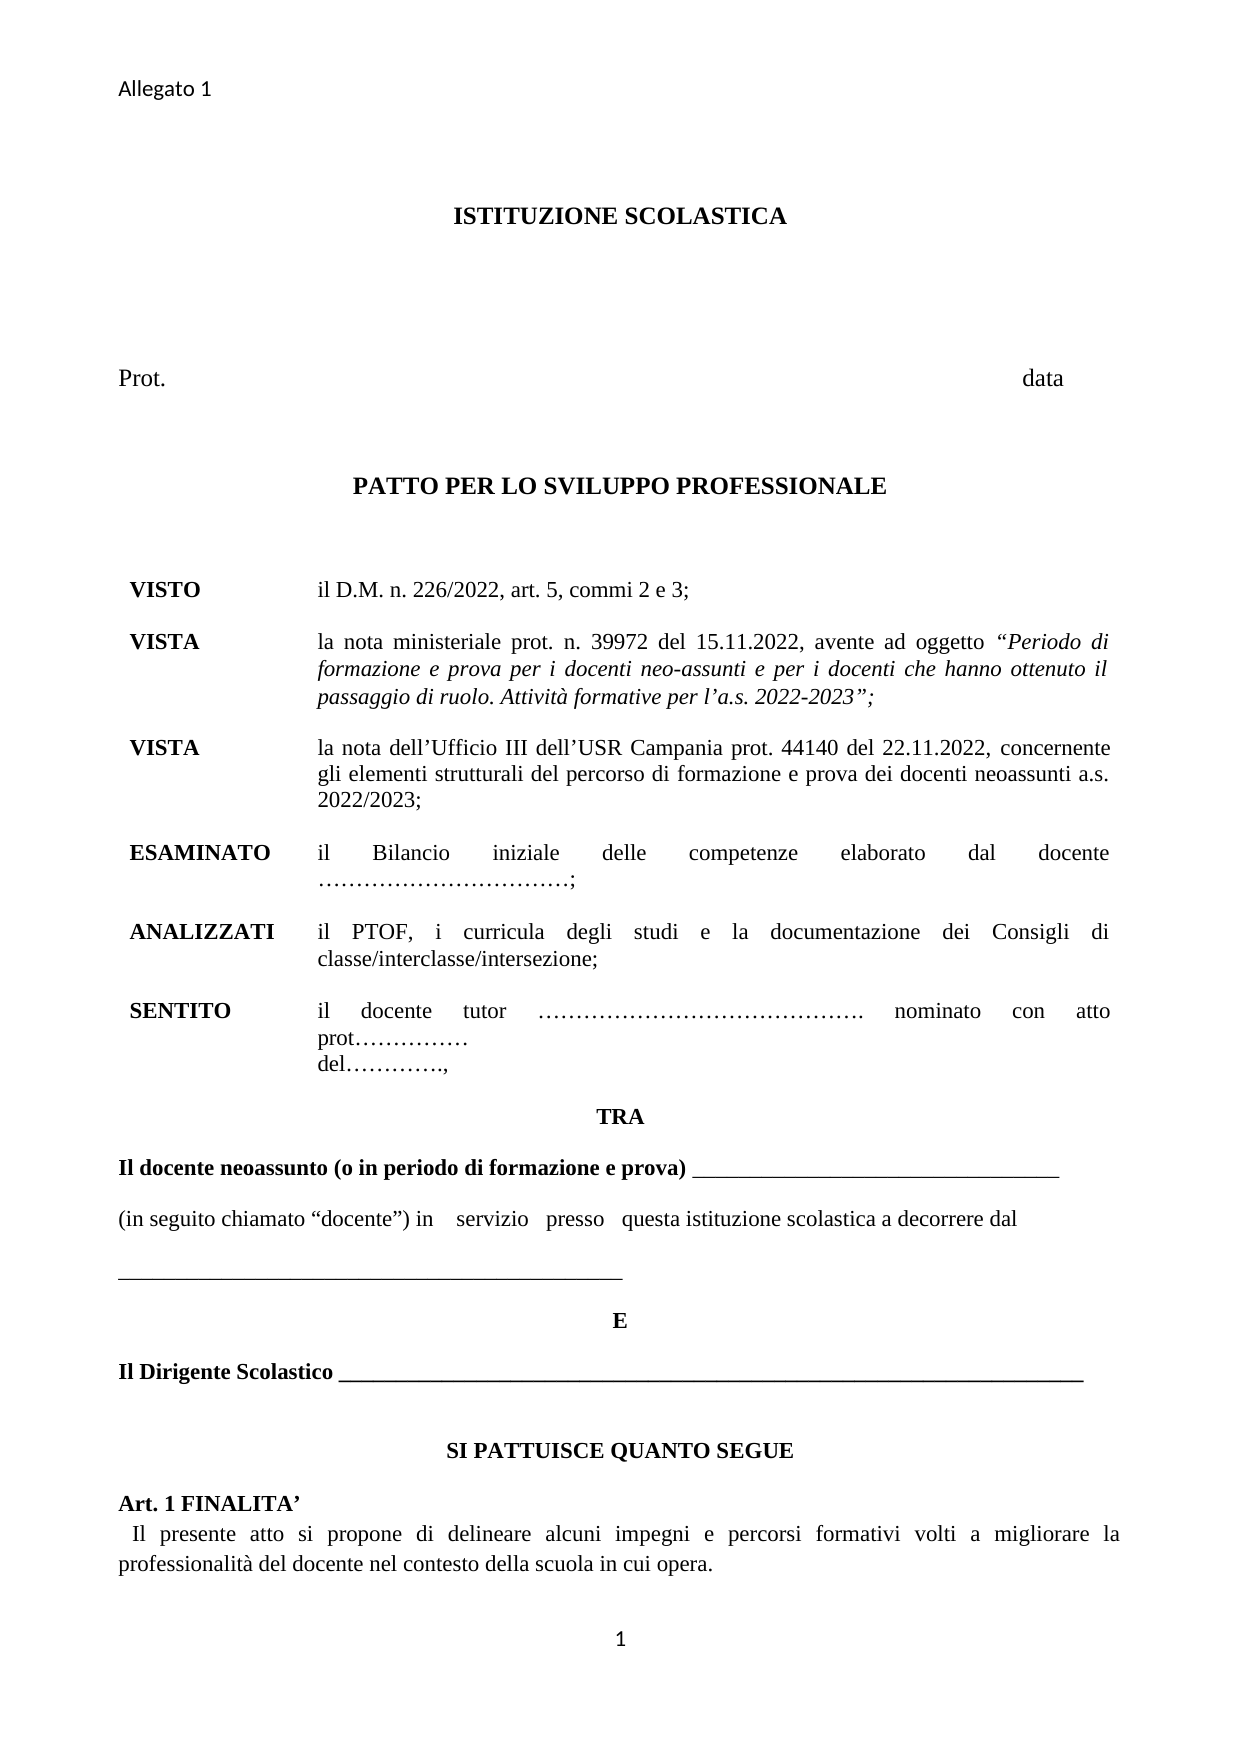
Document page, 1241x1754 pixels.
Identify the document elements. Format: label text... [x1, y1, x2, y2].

text ISTITUZIONE SCOLASTICA [118, 201, 1122, 230]
table_cell ESAMINATO [118, 839, 306, 918]
table_header VISTO [118, 576, 306, 628]
table_cell VISTA [118, 628, 306, 734]
text Il Dirigente Scolastico _________________________________________________________________ [118, 1358, 1122, 1384]
table_cell la nota ministeriale prot. n. 39972 del 15.11.2022, avente ad oggetto “Periodo di formazione e prova per i docenti neo-assunti e per i docenti che hanno ottenuto il passaggio di ruolo. Attività formative per l’a.s. 2022-2023”; [306, 628, 1122, 734]
table_cell il docente tutor ……………………………………. nominato con atto prot…………… del…………., [306, 997, 1122, 1103]
text Il docente neoassunto (o in periodo di formazione e prova) ________________________________ [118, 1154, 1122, 1180]
text PATTO PER LO SVILUPPO PROFESSIONALE [118, 471, 1122, 499]
table_cell ANALIZZATI [118, 918, 306, 997]
text TRA [118, 1103, 1122, 1129]
table_cell SENTITO [118, 997, 306, 1103]
text SI PATTUISCE QUANTO SEGUE [118, 1437, 1122, 1463]
table_cell la nota dell’Ufficio III dell’USR Campania prot. 44140 del 22.11.2022, concernente gli elementi strutturali del percorso di formazione e prova dei docenti neoassunti a.s. 2022/2023; [306, 734, 1122, 839]
text (in seguito chiamato “docente”) in servizio presso questa istituzione scolastica a decorrere dal [118, 1205, 1122, 1231]
text Il presente atto si propone di delineare alcuni impegni e percorsi formativi volti a migliorare la professionalità del docente nel contesto della scuola in cui opera. [118, 1520, 1122, 1576]
table_cell VISTA [118, 734, 306, 839]
text Art. 1 FINALITA’ [118, 1490, 1122, 1516]
table_header il D.M. n. 226/2022, art. 5, commi 2 e 3; [306, 576, 1122, 628]
text ____________________________________________ [118, 1256, 1122, 1282]
text E [118, 1307, 1122, 1333]
table_cell il PTOF, i curricula degli studi e la documentazione dei Consigli di classe/interclasse/intersezione; [306, 918, 1122, 997]
text Prot. data [118, 363, 1122, 392]
table_cell il Bilancio iniziale delle competenze elaborato dal docente ……………………………; [306, 839, 1122, 918]
